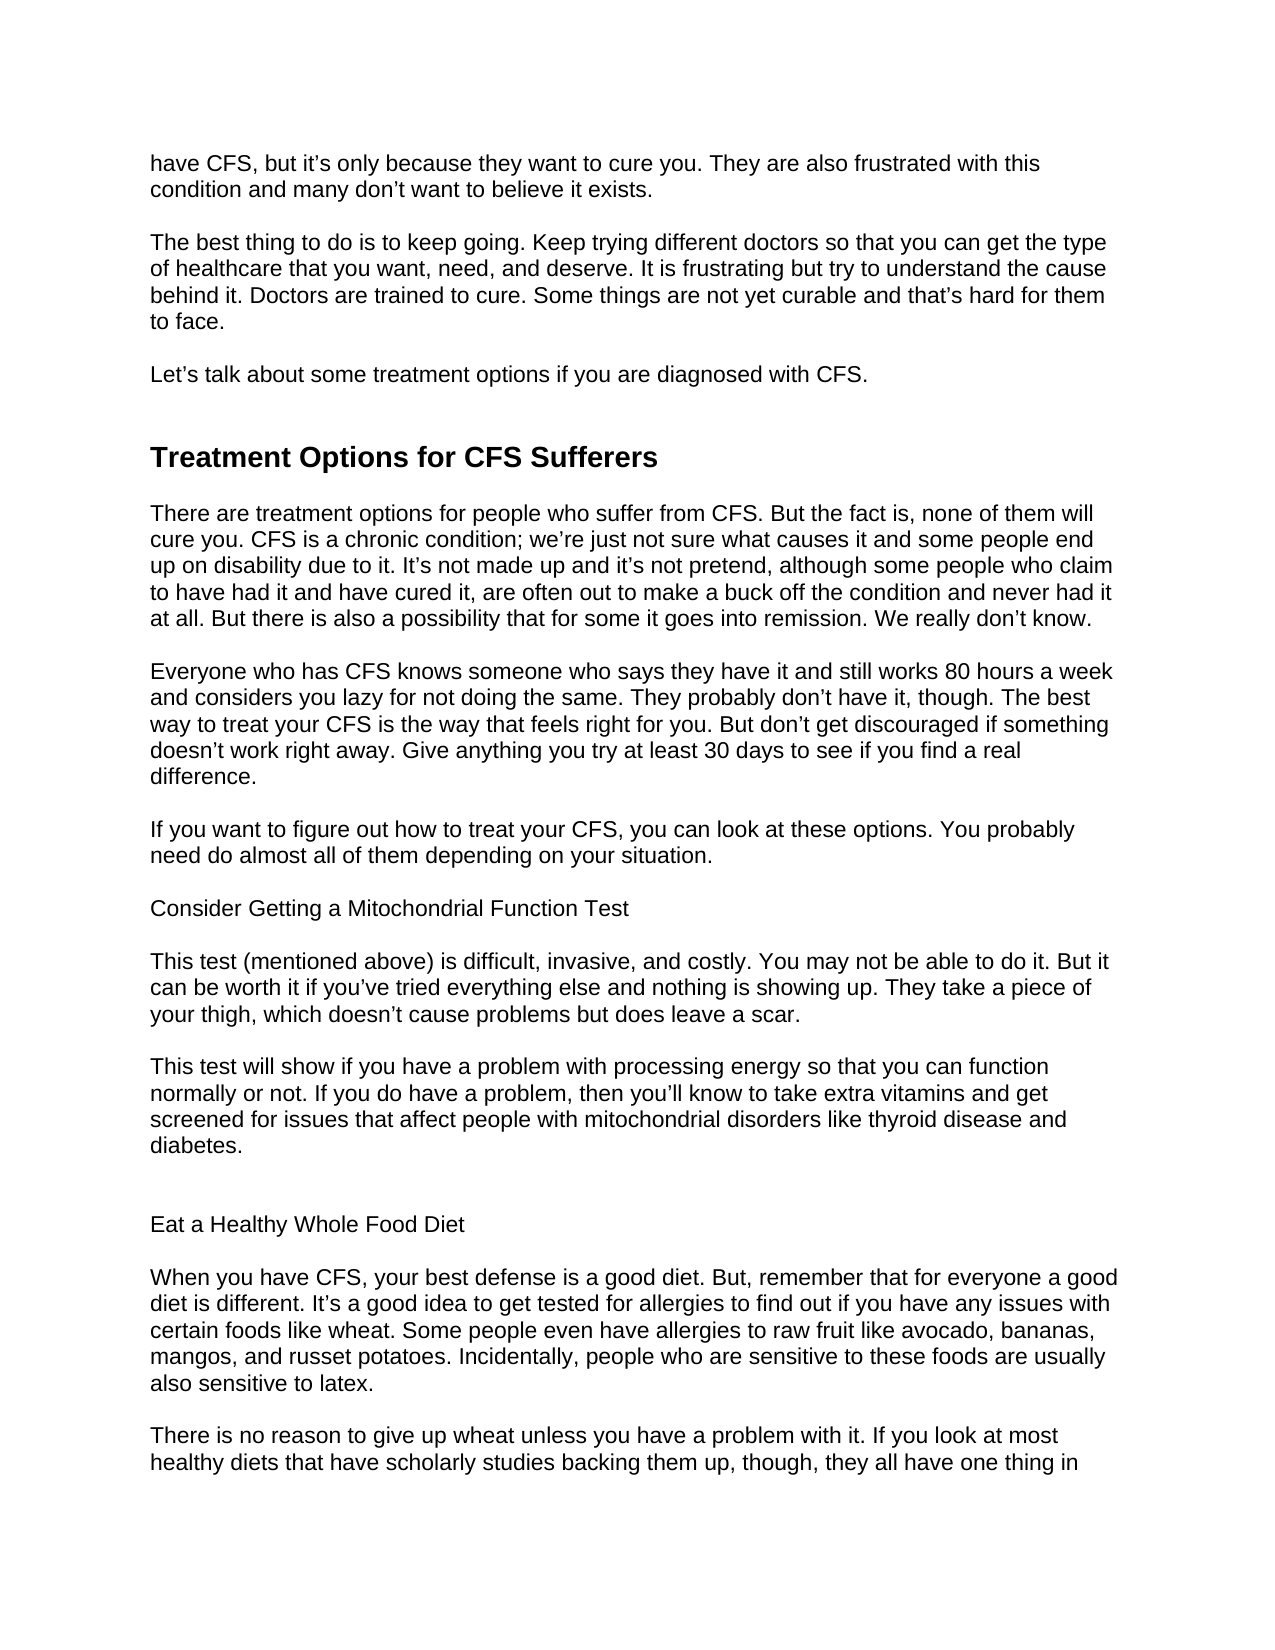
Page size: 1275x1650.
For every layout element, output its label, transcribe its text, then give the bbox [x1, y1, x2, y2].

text Eat a Healthy Whole Food Diet [150, 1211, 1125, 1238]
text Consider Getting a Mitochondrial Function Test [150, 895, 1125, 921]
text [150, 1422, 1125, 1475]
text This test will show if you have a problem with processing energy so that you can function normally or not. If you do have a problem, then you’ll know to take extra vitamins and get screened for issues that affect people with mitochondrial disorders like thyroid disease and diabetes. [150, 1053, 1125, 1159]
text There are treatment options for people who suffer from CFS. But the fact is, none of them will cure you. CFS is a chronic condition; we’re just not sure what causes it and some people end up on disability due to it. It’s not made up and it’s not pretend, although some people who claim to have had it and have cured it, are often out to make a buck off the condition and never had it at all. But there is also a possibility that for some it goes into remission. We really don’t know. [150, 500, 1125, 632]
text Let’s talk about some treatment options if you are diagnosed with CFS. [150, 361, 1125, 387]
text This test (mentioned above) is difficult, invasive, and costly. You may not be able to do it. But it can be worth it if you’ve tried everything else and nothing is showing up. They take a piece of your thigh, which doesn’t cause problems but does leave a scar. [150, 948, 1125, 1027]
text When you have CFS, your best defense is a good diet. But, remember that for everyone a good diet is different. It’s a good idea to get tested for allergies to find out if you have any issues with certain foods like wheat. Some people even have allergies to raw fruit like avocado, bananas, mangos, and russet potatoes. Incidentally, people who are sensitive to these foods are usually also sensitive to latex. [150, 1264, 1125, 1396]
text Everyone who has CFS knows someone who says they have it and still works 80 hours a week and considers you lazy for not doing the same. They probably don’t have it, though. The best way to treat your CFS is the way that feels right for you. But don’t get discouraged if something doesn’t work right away. Give anything you try at least 30 days to see if you find a real difference. [150, 658, 1125, 790]
text The best thing to do is to keep going. Keep trying different doctors so that you can get the type of healthcare that you want, need, and deserve. It is frustrating but try to understand the cause behind it. Doctors are trained to cure. Some things are not yet curable and that’s hard for them to face. [150, 229, 1125, 334]
text If you want to figure out how to treat your CFS, you can look at these options. You probably need do almost all of them depending on your situation. [150, 816, 1125, 869]
text Treatment Options for CFS Sufferers [150, 440, 1125, 473]
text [150, 150, 1125, 203]
